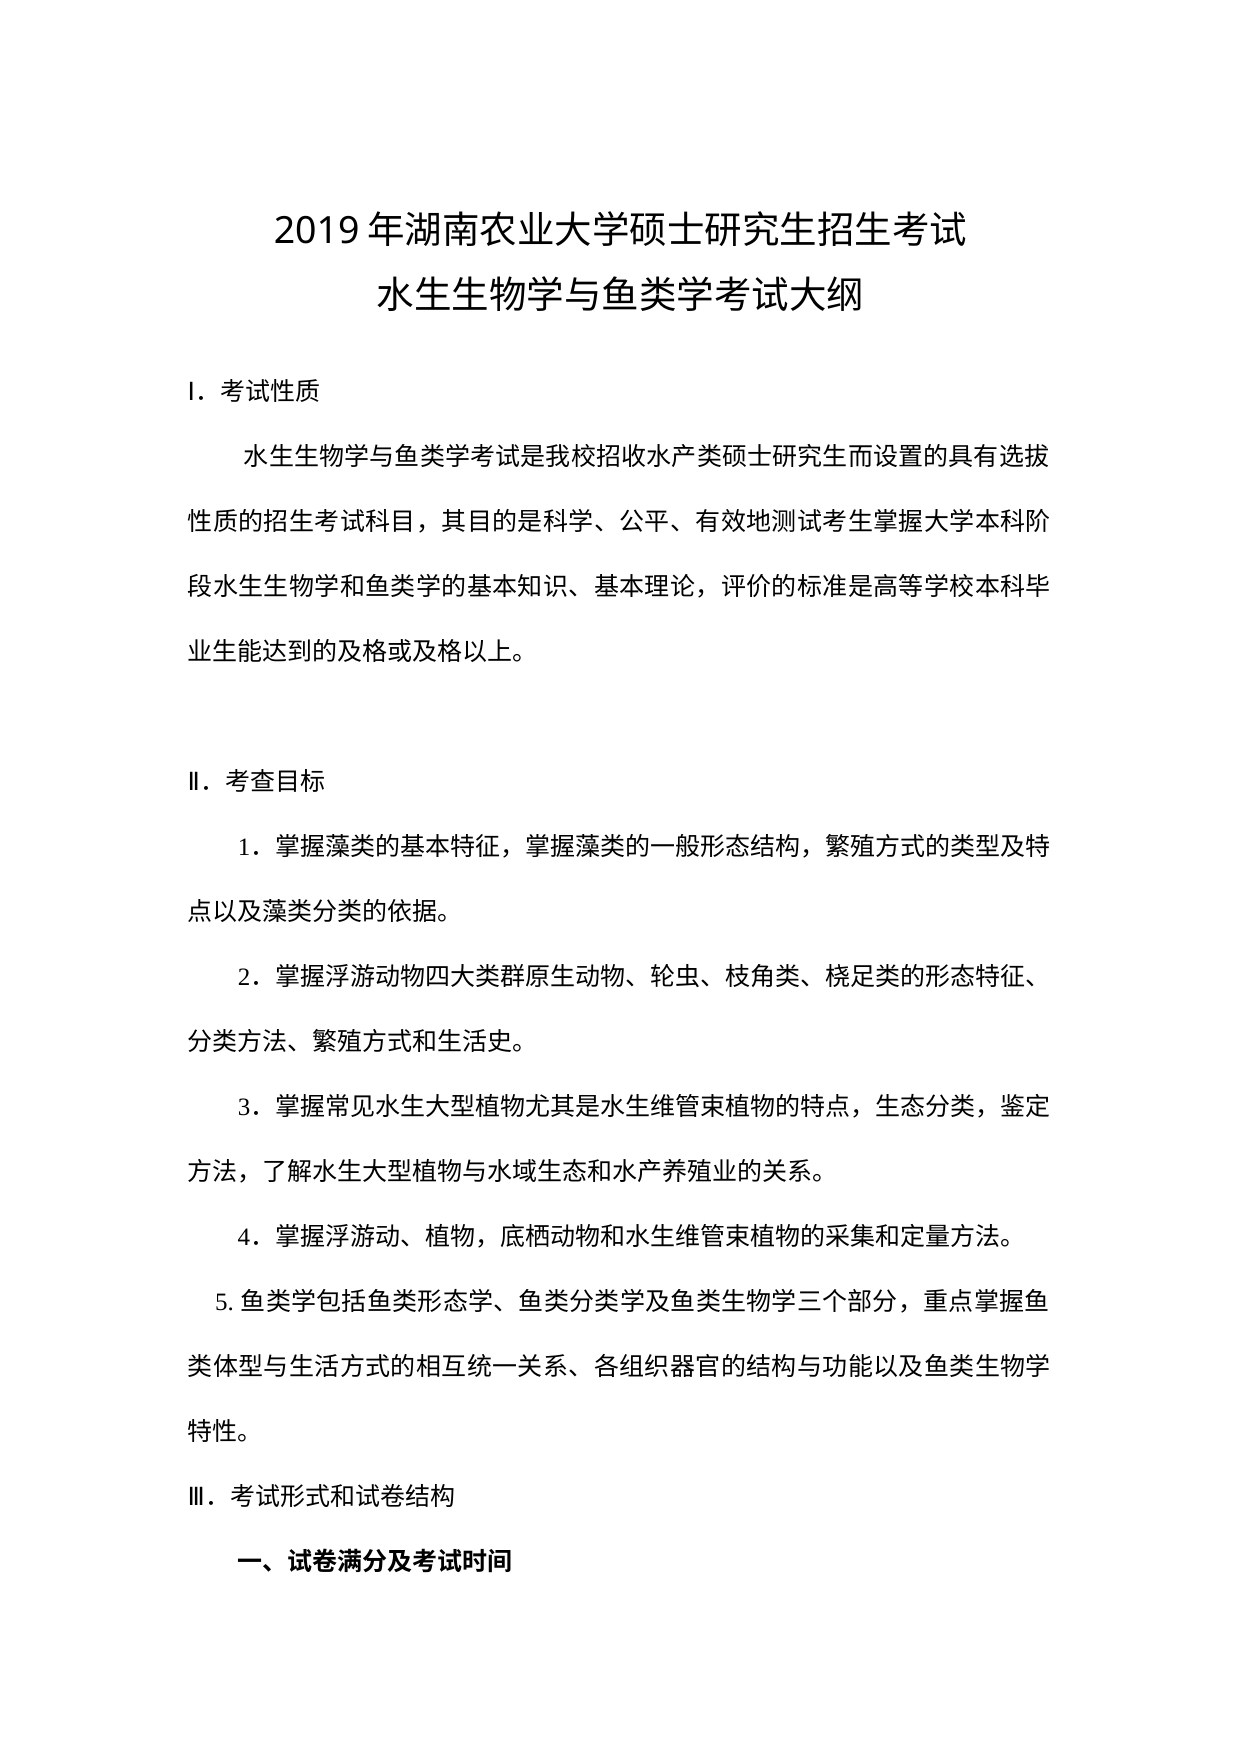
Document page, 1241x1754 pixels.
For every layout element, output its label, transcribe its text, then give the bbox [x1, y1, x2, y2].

text 1．掌握藻类的基本特征，掌握藻类的一般形态结构，繁殖方式的类型及特点以及藻类分类的依据。 [187, 812, 1053, 942]
text 水生生物学与鱼类学考试大纲 [187, 259, 1053, 324]
text Ⅰ．考试性质 [187, 357, 1053, 422]
text 4．掌握浮游动、植物，底栖动物和水生维管束植物的采集和定量方法。 [187, 1202, 1053, 1267]
text 2019年湖南农业大学硕士研究生招生考试 [187, 194, 1053, 259]
text 水生生物学与鱼类学考试是我校招收水产类硕士研究生而设置的具有选拔性质的招生考试科目，其目的是科学、公平、有效地测试考生掌握大学本科阶段水生生物学和鱼类学的基本知识、基本理论，评价的标准是高等学校本科毕业生能达到的及格或及格以上。 [187, 422, 1053, 682]
text 5. 鱼类学包括鱼类形态学、鱼类分类学及鱼类生物学三个部分，重点掌握鱼类体型与生活方式的相互统一关系、各组织器官的结构与功能以及鱼类生物学特性。 [187, 1267, 1053, 1462]
text 2．掌握浮游动物四大类群原生动物、轮虫、枝角类、桡足类的形态特征、分类方法、繁殖方式和生活史。 [187, 942, 1053, 1072]
text 一、试卷满分及考试时间 [187, 1527, 1053, 1592]
text Ⅱ．考查目标 [187, 747, 1053, 812]
text Ⅲ．考试形式和试卷结构 [187, 1462, 1053, 1527]
text 3．掌握常见水生大型植物尤其是水生维管束植物的特点，生态分类，鉴定方法，了解水生大型植物与水域生态和水产养殖业的关系。 [187, 1072, 1053, 1202]
